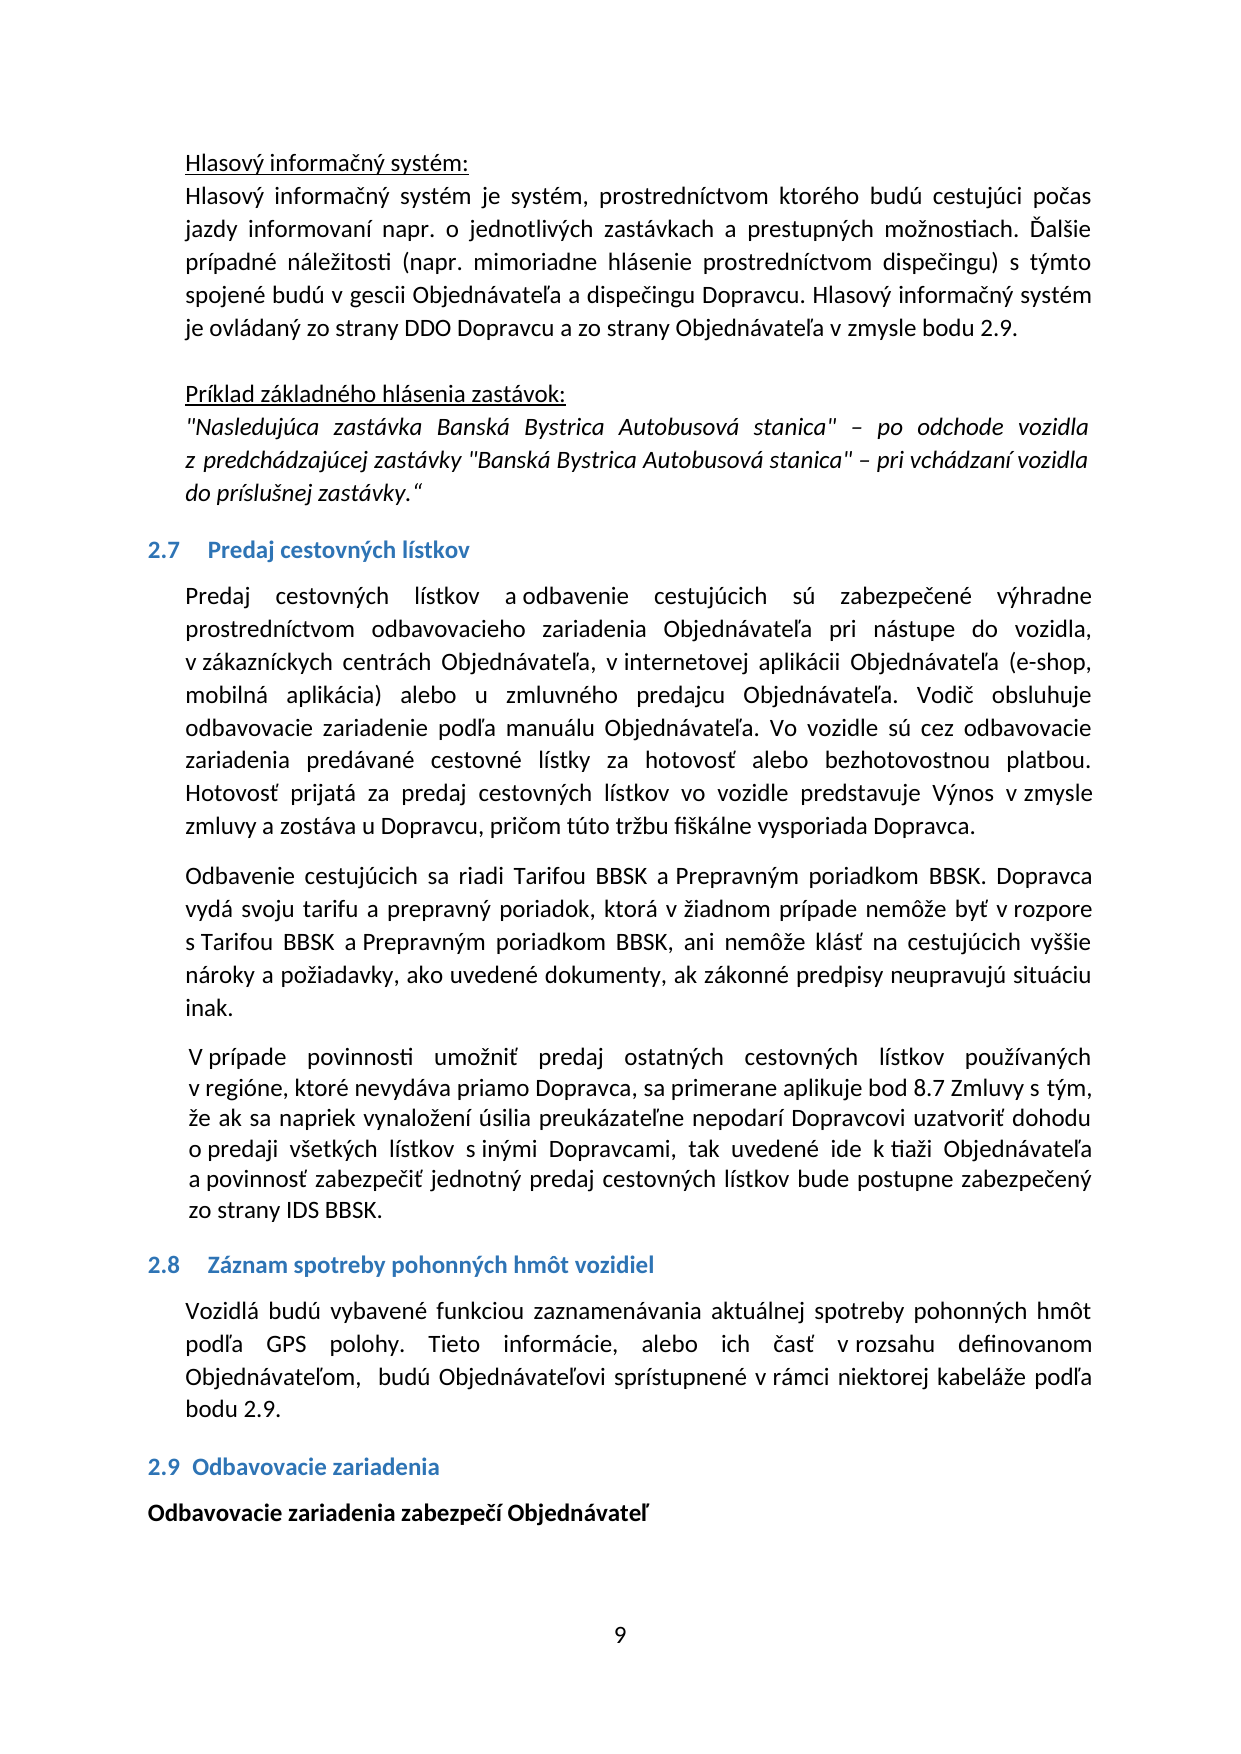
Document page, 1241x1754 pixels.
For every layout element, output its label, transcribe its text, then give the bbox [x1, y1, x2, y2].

text Odbavenie cestujúcich sa riadi Tarifou BBSK a Prepravným poriadkom BBSK. Dopravca vydá svoju tarifu a prepravný poriadok, ktorá v žiadnom prípade nemôže byť v rozpore s Tarifou BBSK a Prepravným poriadkom BBSK, ani nemôže klásť na cestujúcich vyššie nároky a požiadavky, ako uvedené dokumenty, ak zákonné predpisy neupravujú situáciu inak. [185, 860, 1093, 1022]
text "Nasledujúca zastávka Banská Bystrica Autobusová stanica" – po odchode vozidla z predchádzajúcej zastávky "Banská Bystrica Autobusová stanica" – pri vchádzaní vozidla do príslušnej zastávky.“ [185, 411, 1093, 507]
subtitle Predaj cestovných lístkov [148, 535, 1093, 565]
text Vozidlá budú vybavené funkciou zaznamenávania aktuálnej spotreby pohonných hmôt podľa GPS polohy. Tieto informácie, alebo ich časť v rozsahu definovanom Objednávateľom, budú Objednávateľovi sprístupnené v rámci niektorej kabeláže podľa bodu 2.9. [185, 1295, 1093, 1424]
subtitle Odbavovacie zariadenia [148, 1452, 1093, 1482]
text Príklad základného hlásenia zastávok: [148, 378, 1093, 408]
text Hlasový informačný systém je systém, prostredníctvom ktorého budú cestujúci počas jazdy informovaní napr. o jednotlivých zastávkach a prestupných možnostiach. Ďalšie prípadné náležitosti (napr. mimoriadne hlásenie prostredníctvom dispečingu) s týmto spojené budú v gescii Objednávateľa a dispečingu Dopravcu. Hlasový informačný systém je ovládaný zo strany DDO Dopravcu a zo strany Objednávateľa v zmysle bodu 2.9. [185, 181, 1093, 343]
text Predaj cestovných lístkov a odbavenie cestujúcich sú zabezpečené výhradne prostredníctvom odbavovacieho zariadenia Objednávateľa pri nástupe do vozidla, v zákazníckych centrách Objednávateľa, v internetovej aplikácii Objednávateľa (e-shop, mobilná aplikácia) alebo u zmluvného predajcu Objednávateľa. Vodič obsluhuje odbavovacie zariadenie podľa manuálu Objednávateľa. Vo vozidle sú cez odbavovacie zariadenia predávané cestovné lístky za hotovosť alebo bezhotovostnou platbou. Hotovosť prijatá za predaj cestovných lístkov vo vozidle predstavuje Výnos v zmysle zmluvy a zostáva u Dopravcu, pričom túto tržbu fiškálne vysporiada Dopravca. [185, 580, 1093, 841]
subtitle Záznam spotreby pohonných hmôt vozidiel [148, 1249, 1093, 1280]
text V prípade povinnosti umožniť predaj ostatných cestovných lístkov používaných v regióne, ktoré nevydáva priamo Dopravca, sa primerane aplikuje bod 8.7 Zmluvy s tým, že ak sa napriek vynaložení úsilia preukázateľne nepodarí Dopravcovi uzatvoriť dohodu o predaji všetkých lístkov s inými Dopravcami, tak uvedené ide k tiaži Objednávateľa a povinnosť zabezpečiť jednotný predaj cestovných lístkov bude postupne zabezpečený zo strany IDS BBSK. [188, 1041, 1093, 1224]
text Hlasový informačný systém: [148, 148, 1093, 178]
text Odbavovacie zariadenia zabezpečí Objednávateľ [148, 1497, 1093, 1527]
